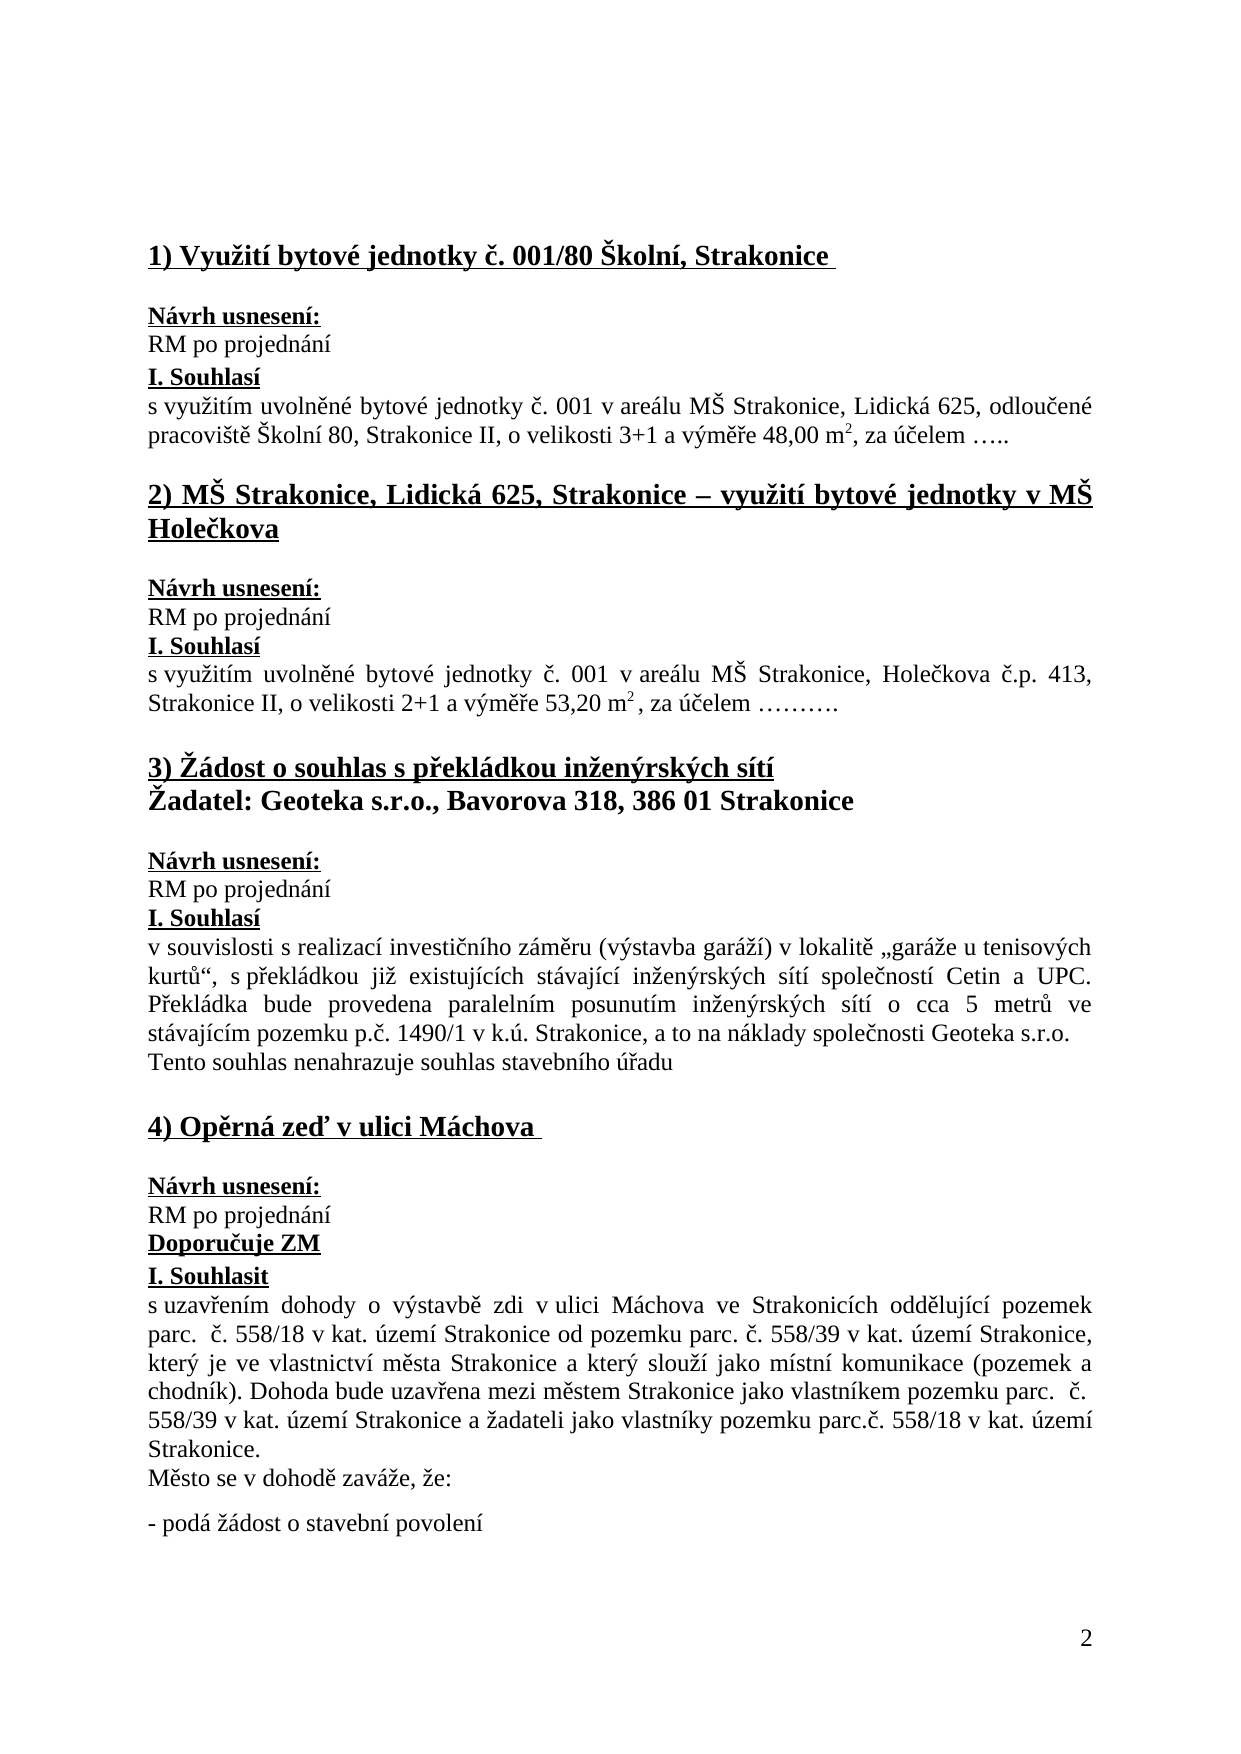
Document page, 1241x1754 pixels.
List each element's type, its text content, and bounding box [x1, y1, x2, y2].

text Návrh usnesení: [148, 573, 1093, 602]
text Návrh usnesení: [148, 846, 1093, 874]
text Doporučuje ZM [148, 1228, 1093, 1257]
text - podá žádost o stavební povolení [148, 1508, 1093, 1537]
text 2) MŠ Strakonice, Lidická 625, Strakonice – využití bytové jednotky v MŠ Holečkova [148, 477, 1093, 506]
subtitle 3) Žádost o souhlas s překládkou inženýrských sítí [148, 750, 1093, 783]
text s využitím uvolněné bytové jednotky č. 001 v areálu MŠ Strakonice, Holečkova č.p. 413, Strakonice II, o velikosti 2+1 a výměře 53,20 m2 , za účelem ………. [148, 659, 1093, 717]
text s využitím uvolněné bytové jednotky č. 001 v areálu MŠ Strakonice, Lidická 625, odloučené pracoviště Školní 80, Strakonice II, o velikosti 3+1 a výměře 48,00 m2, za účelem ….. [148, 391, 1093, 449]
text Žadatel: Geoteka s.r.o., Bavorova 318, 386 01 Strakonice [148, 783, 1093, 817]
text s uzavřením dohody o výstavbě zdi v ulici Máchova ve Strakonicích oddělující pozemek parc. č. 558/18 v kat. území Strakonice od pozemku parc. č. 558/39 v kat. území Strakonice, který je ve vlastnictví města Strakonice a který slouží jako místní komunikace (pozemek a chodník). Dohoda bude uzavřena mezi městem Strakonice jako vlastníkem pozemku parc. č. 558/39 v kat. území Strakonice a žadateli jako vlastníky pozemku parc.č. 558/18 v kat. území Strakonice. [148, 1290, 1093, 1463]
subtitle I. Souhlasit [148, 1261, 1093, 1290]
subtitle 4) Opěrná zeď v ulici Máchova [148, 1109, 1093, 1142]
text Návrh usnesení: [148, 1171, 1093, 1200]
text I. Souhlasí [148, 631, 1093, 659]
text RM po projednání [148, 1200, 1093, 1228]
text Město se v dohodě zaváže, že: [148, 1463, 1093, 1491]
text Tento souhlas nenahrazuje souhlas stavebního úřadu [148, 1047, 1093, 1076]
text I. Souhlasí [148, 903, 1093, 932]
text RM po projednání [148, 874, 1093, 903]
text Návrh usnesení: [148, 301, 1093, 329]
text 2) MŠ Strakonice, Lidická 625, Strakonice – využití bytové jednotky v MŠ Holečkova [148, 508, 1093, 544]
text RM po projednání [148, 329, 1093, 358]
text v souvislosti s realizací investičního záměru (výstavba garáží) v lokalitě „garáže u tenisových kurtů“, s překládkou již existujících stávající inženýrských sítí společností Cetin a UPC. Překládka bude provedena paralelním posunutím inženýrských sítí o cca 5 metrů ve stávajícím pozemku p.č. 1490/1 v k.ú. Strakonice, a to na náklady společnosti Geoteka s.r.o. [148, 932, 1093, 1047]
subtitle 1) Využití bytové jednotky č. 001/80 Školní, Strakonice [148, 238, 1093, 272]
text RM po projednání [148, 602, 1093, 631]
subtitle I. Souhlasí [148, 362, 1093, 391]
